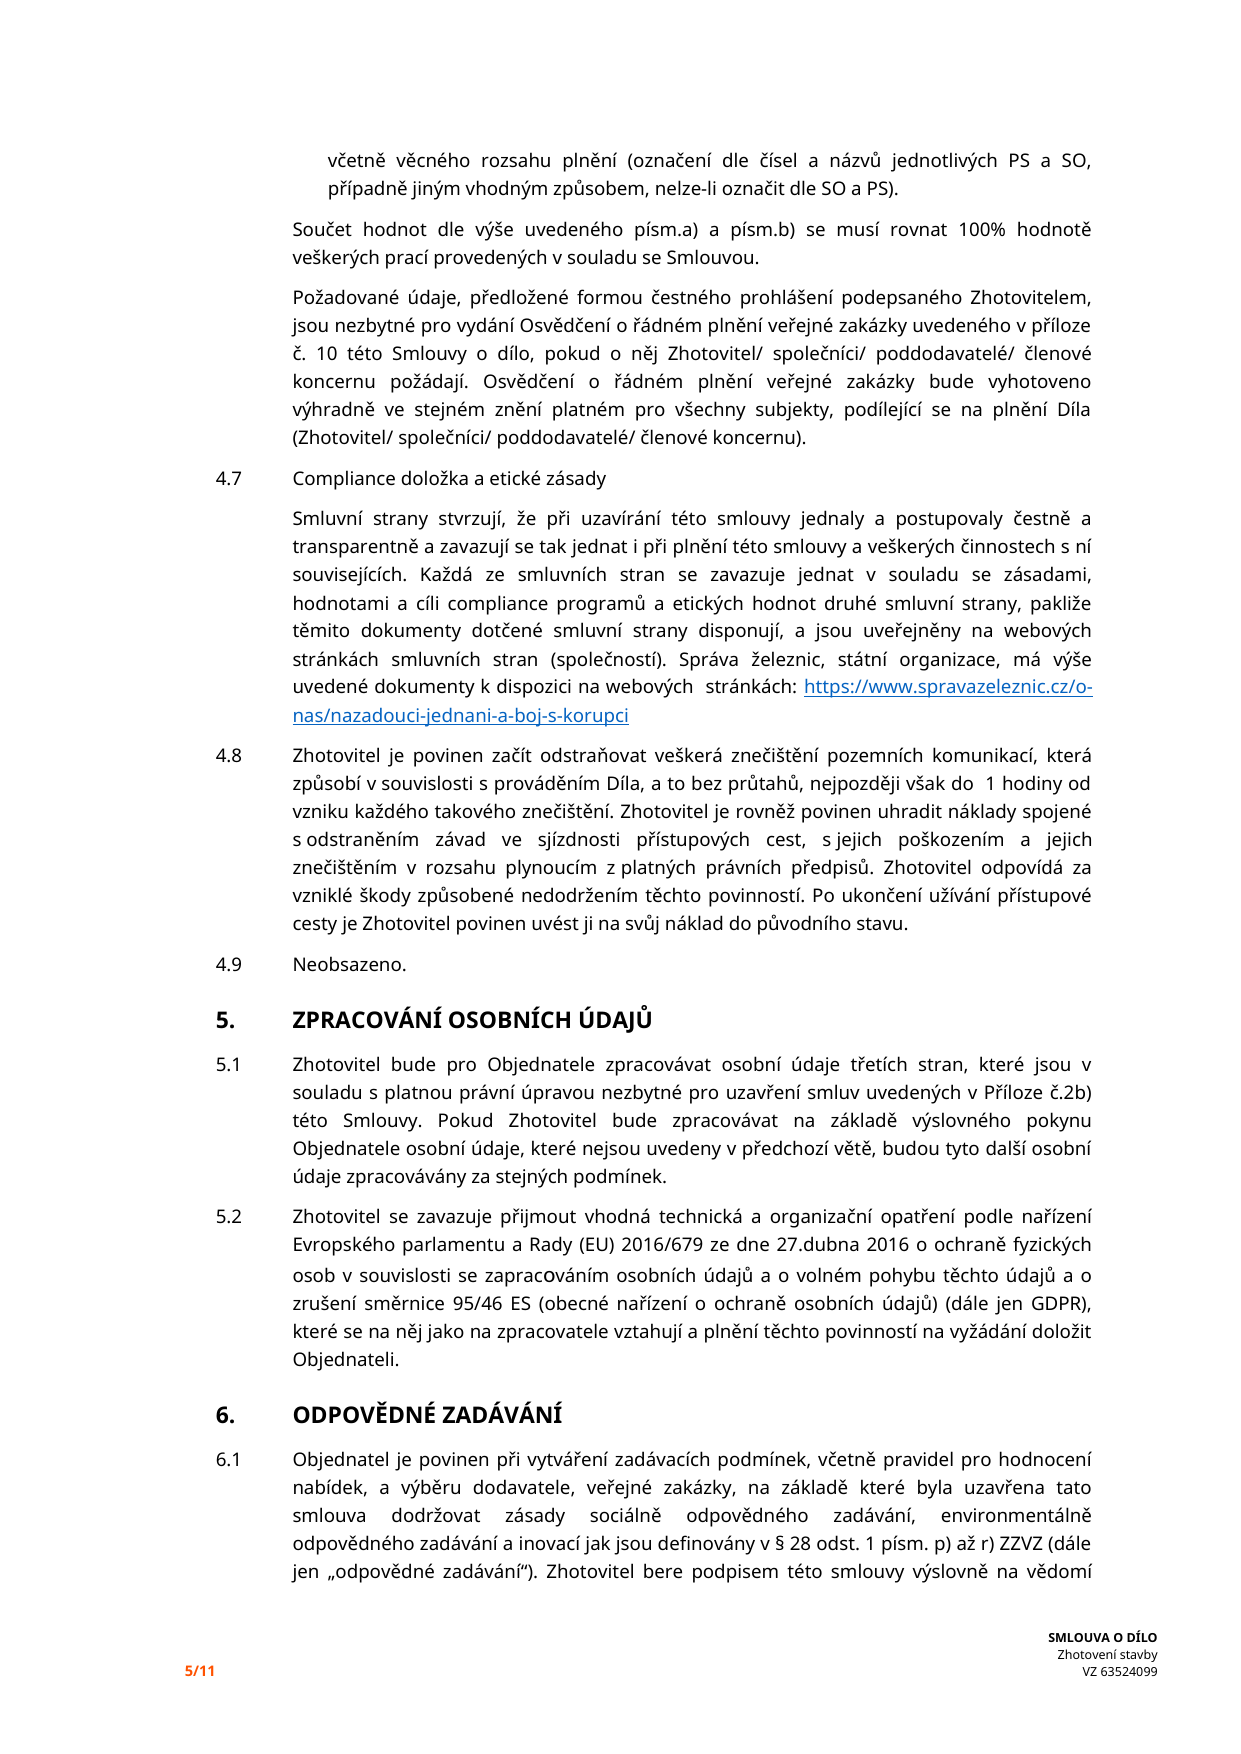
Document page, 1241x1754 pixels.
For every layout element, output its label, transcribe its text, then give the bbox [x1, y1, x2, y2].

text Požadované údaje, předložené formou čestného prohlášení podepsaného Zhotovitelem, jsou nezbytné pro vydání Osvědčení o řádném plnění veřejné zakázky uvedeného v příloze č. 10 této Smlouvy o dílo, pokud o něj Zhotovitel/ společníci/ poddodavatelé/ členové koncernu požádají. Osvědčení o řádném plnění veřejné zakázky bude vyhotoveno výhradně ve stejném znění platném pro všechny subjekty, podílející se na plnění Díla (Zhotovitel/ společníci/ poddodavatelé/ členové koncernu). [292, 284, 1093, 450]
list Smluvní strany stvrzují, že při uzavírání této smlouvy jednaly a postupovaly čestně a transparentně a zavazují se tak jednat i při plnění této smlouvy a veškerých činnostech s ní souvisejících. Každá ze smluvních stran se zavazuje jednat v souladu se zásadami, hodnotami a cíli compliance programů a etických hodnot druhé smluvní strany, pakliže těmito dokumenty dotčené smluvní strany disponují, a jsou uveřejněny na webových stránkách smluvních stran (společností). Správa železnic, státní organizace, má výše uvedené dokumenty k dispozici na webových stránkách: https://www.spravazeleznic.cz/o-nas/nazadouci-jednani-a-boj-s-korupci [292, 506, 1093, 727]
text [216, 1446, 1093, 1584]
text Zhotovitel se zavazuje přijmout vhodná technická a organizační opatření podle nařízení Evropského parlamentu a Rady (EU) 2016/679 ze dne 27.dubna 2016 o ochraně fyzických osob v souvislosti se zapracováním osobních údajů a o volném pohybu těchto údajů a o zrušení směrnice 95/46 ES (obecné nařízení o ochraně osobních údajů) (dále jen GDPR), které se na něj jako na zpracovatele vztahují a plnění těchto povinností na vyžádání doložit Objednateli. [216, 1203, 1093, 1372]
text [292, 147, 1093, 201]
text Součet hodnot dle výše uvedeného písm.a) a písm.b) se musí rovnat 100% hodnotě veškerých prací provedených v souladu se Smlouvou. [292, 216, 1093, 269]
text Compliance doložka a etické zásady [216, 465, 1093, 491]
text Zhotovitel bude pro Objednatele zpracovávat osobní údaje třetích stran, které jsou v souladu s platnou právní úpravou nezbytné pro uzavření smluv uvedených v Příloze č.2b) této Smlouvy. Pokud Zhotovitel bude zpracovávat na základě výslovného pokynu Objednatele osobní údaje, které nejsou uvedeny v předchozí větě, budou tyto další osobní údaje zpracovávány za stejných podmínek. [216, 1051, 1093, 1188]
text Zhotovitel je povinen začít odstraňovat veškerá znečištění pozemních komunikací, která způsobí v souvislosti s prováděním Díla, a to bez průtahů, nejpozději však do 1 hodiny od vzniku každého takového znečištění. Zhotovitel je rovněž povinen uhradit náklady spojené s odstraněním závad ve sjízdnosti přístupových cest, s jejich poškozením a jejich znečištěním v rozsahu plynoucím z platných právních předpisů. Zhotovitel odpovídá za vzniklé škody způsobené nedodržením těchto povinností. Po ukončení užívání přístupové cesty je Zhotovitel povinen uvést ji na svůj náklad do původního stavu. [216, 742, 1093, 936]
text Neobsazeno. [216, 951, 1093, 977]
text ZPRACOVÁNÍ OSOBNÍCH ÚDAJŮ [216, 1004, 1093, 1035]
text ODPOVĚDNÉ ZADÁVÁNÍ [216, 1399, 1093, 1431]
